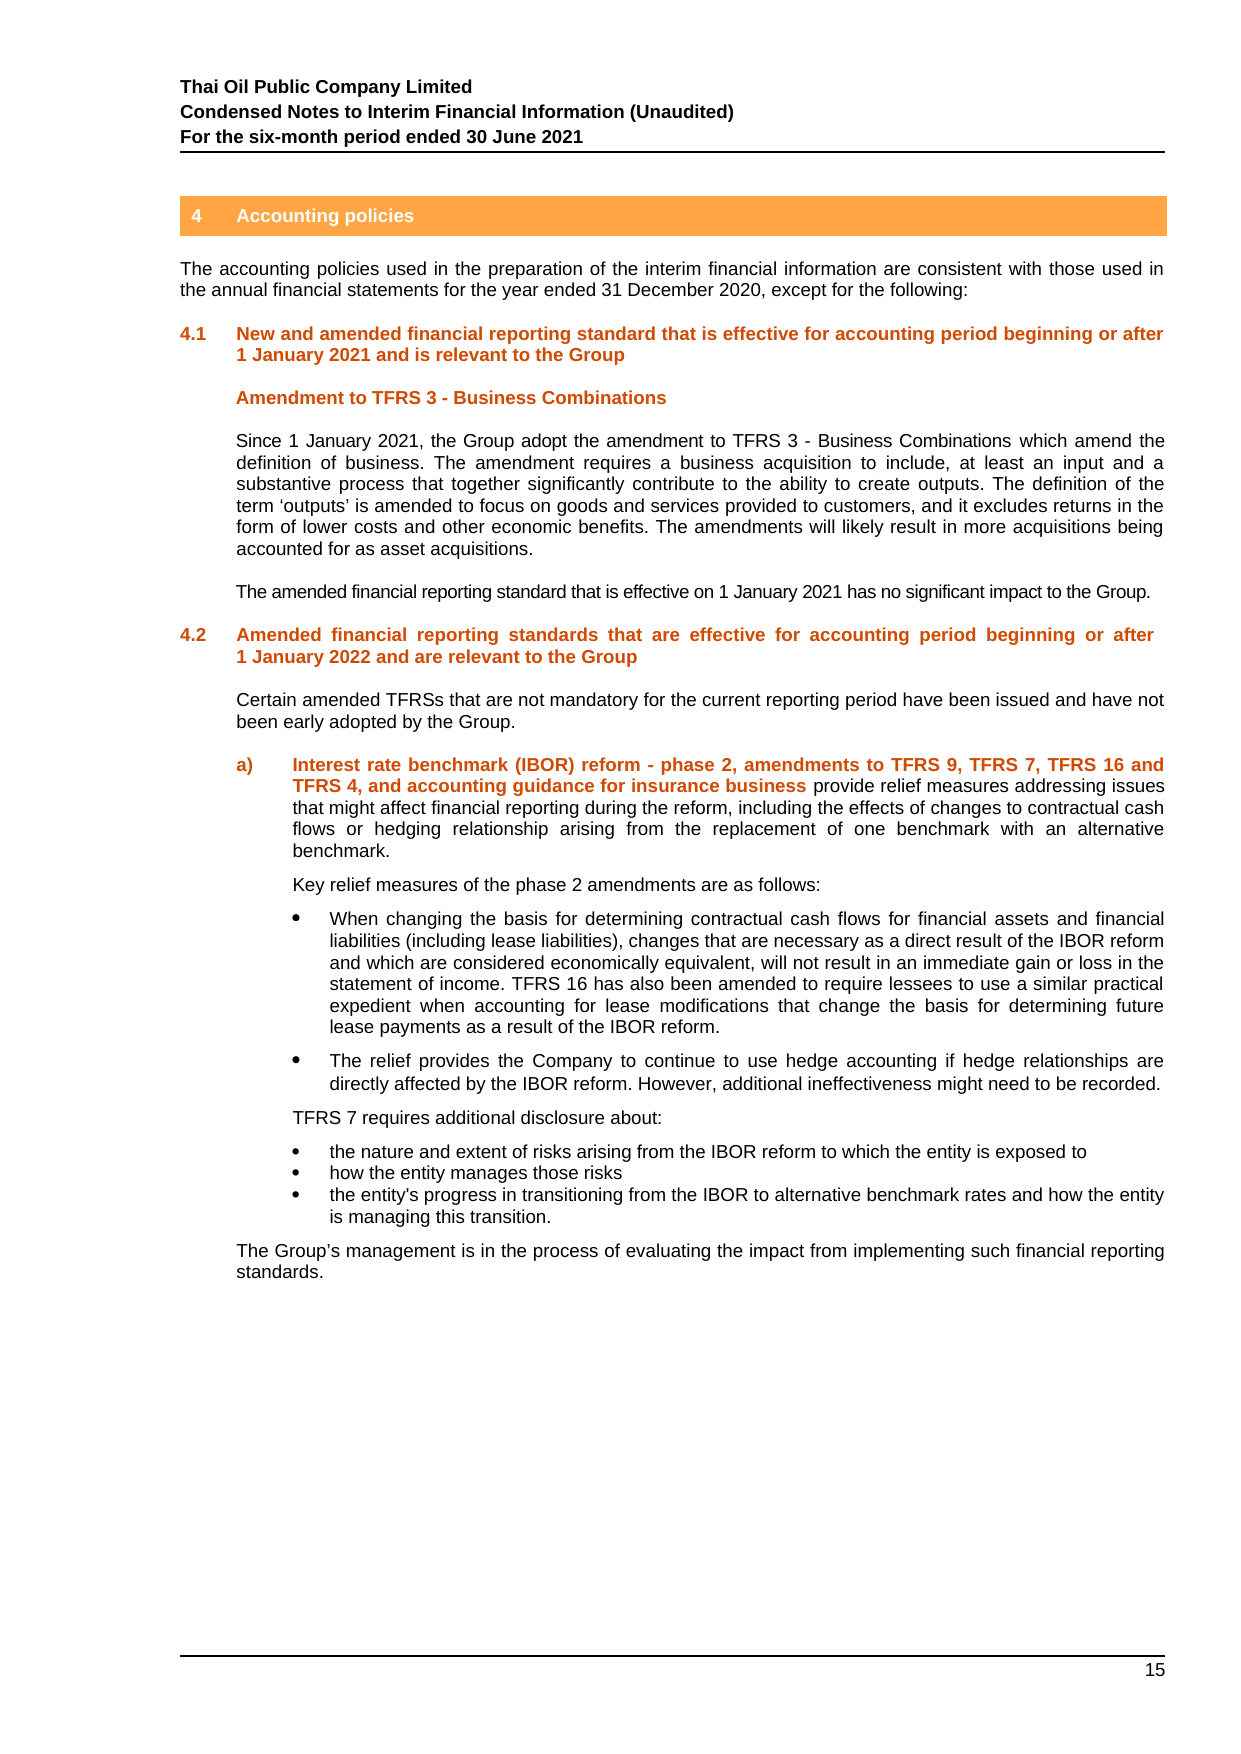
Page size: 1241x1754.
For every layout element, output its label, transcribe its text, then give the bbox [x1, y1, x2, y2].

text TFRS 7 requires additional disclosure about: [292, 1106, 1165, 1128]
list the nature and extent of risks arising from the IBOR reform to which the entity is exposed to [292, 1141, 1165, 1162]
list When changing the basis for determining contractual cash flows for financial assets and financial liabilities (including lease liabilities), changes that are necessary as a direct result of the IBOR reform and which are considered economically equivalent, will not result in an immediate gain or loss in the statement of income. TFRS 16 has also been amended to require lessees to use a similar practical expedient when accounting for lease modifications that change the basis for determining future lease payments as a result of the IBOR reform. [292, 908, 1165, 1038]
text 4.2 Amended financial reporting standards that are effective for accounting period beginning or after 1 January 2022 and are relevant to the Group [180, 624, 1165, 667]
text Key relief measures of the phase 2 amendments are as follows: [292, 874, 1165, 895]
text The amended financial reporting standard that is effective on 1 January 2021 has no significant impact to the Group. [236, 581, 1165, 603]
text Certain amended TFRSs that are not mandatory for the current reporting period have been issued and have not been early adopted by the Group. [236, 689, 1165, 732]
list Interest rate benchmark (IBOR) reform - phase 2, amendments to TFRS 9, TFRS 7, TFRS 16 and TFRS 4, and accounting guidance for insurance business provide relief measures addressing issues that might affect financial reporting during the reform, including the effects of changes to contractual cash flows or hedging relationship arising from the replacement of one benchmark with an alternative benchmark. [236, 753, 1165, 861]
table_header 4 Accounting policies [180, 196, 1167, 236]
text The Group’s management is in the process of evaluating the impact from implementing such financial reporting standards. [236, 1239, 1165, 1283]
text Amendment to TFRS 3 - Business Combinations [236, 387, 1165, 408]
text The accounting policies used in the preparation of the interim financial information are consistent with those used in the annual financial statements for the year ended 31 December 2020, except for the following: [180, 258, 1165, 301]
list The relief provides the Company to continue to use hedge accounting if hedge relationships are directly affected by the IBOR reform. However, additional ineffectiveness might need to be recorded. [292, 1050, 1165, 1094]
text Since 1 January 2021, the Group adopt the amendment to TFRS 3 - Business Combinations which amend the definition of business. The amendment requires a business acquisition to include, at least an input and a substantive process that together significantly contribute to the ability to create outputs. The definition of the term ‘outputs’ is amended to focus on goods and services provided to customers, and it excludes returns in the form of lower costs and other economic benefits. The amendments will likely result in more acquisitions being accounted for as asset acquisitions. [236, 430, 1165, 559]
text 4.1 New and amended financial reporting standard that is effective for accounting period beginning or after 1 January 2021 and is relevant to the Group [180, 322, 1165, 365]
list the entity's progress in transitioning from the IBOR to alternative benchmark rates and how the entity is managing this transition. [292, 1184, 1165, 1227]
list how the entity manages those risks [292, 1162, 1165, 1184]
